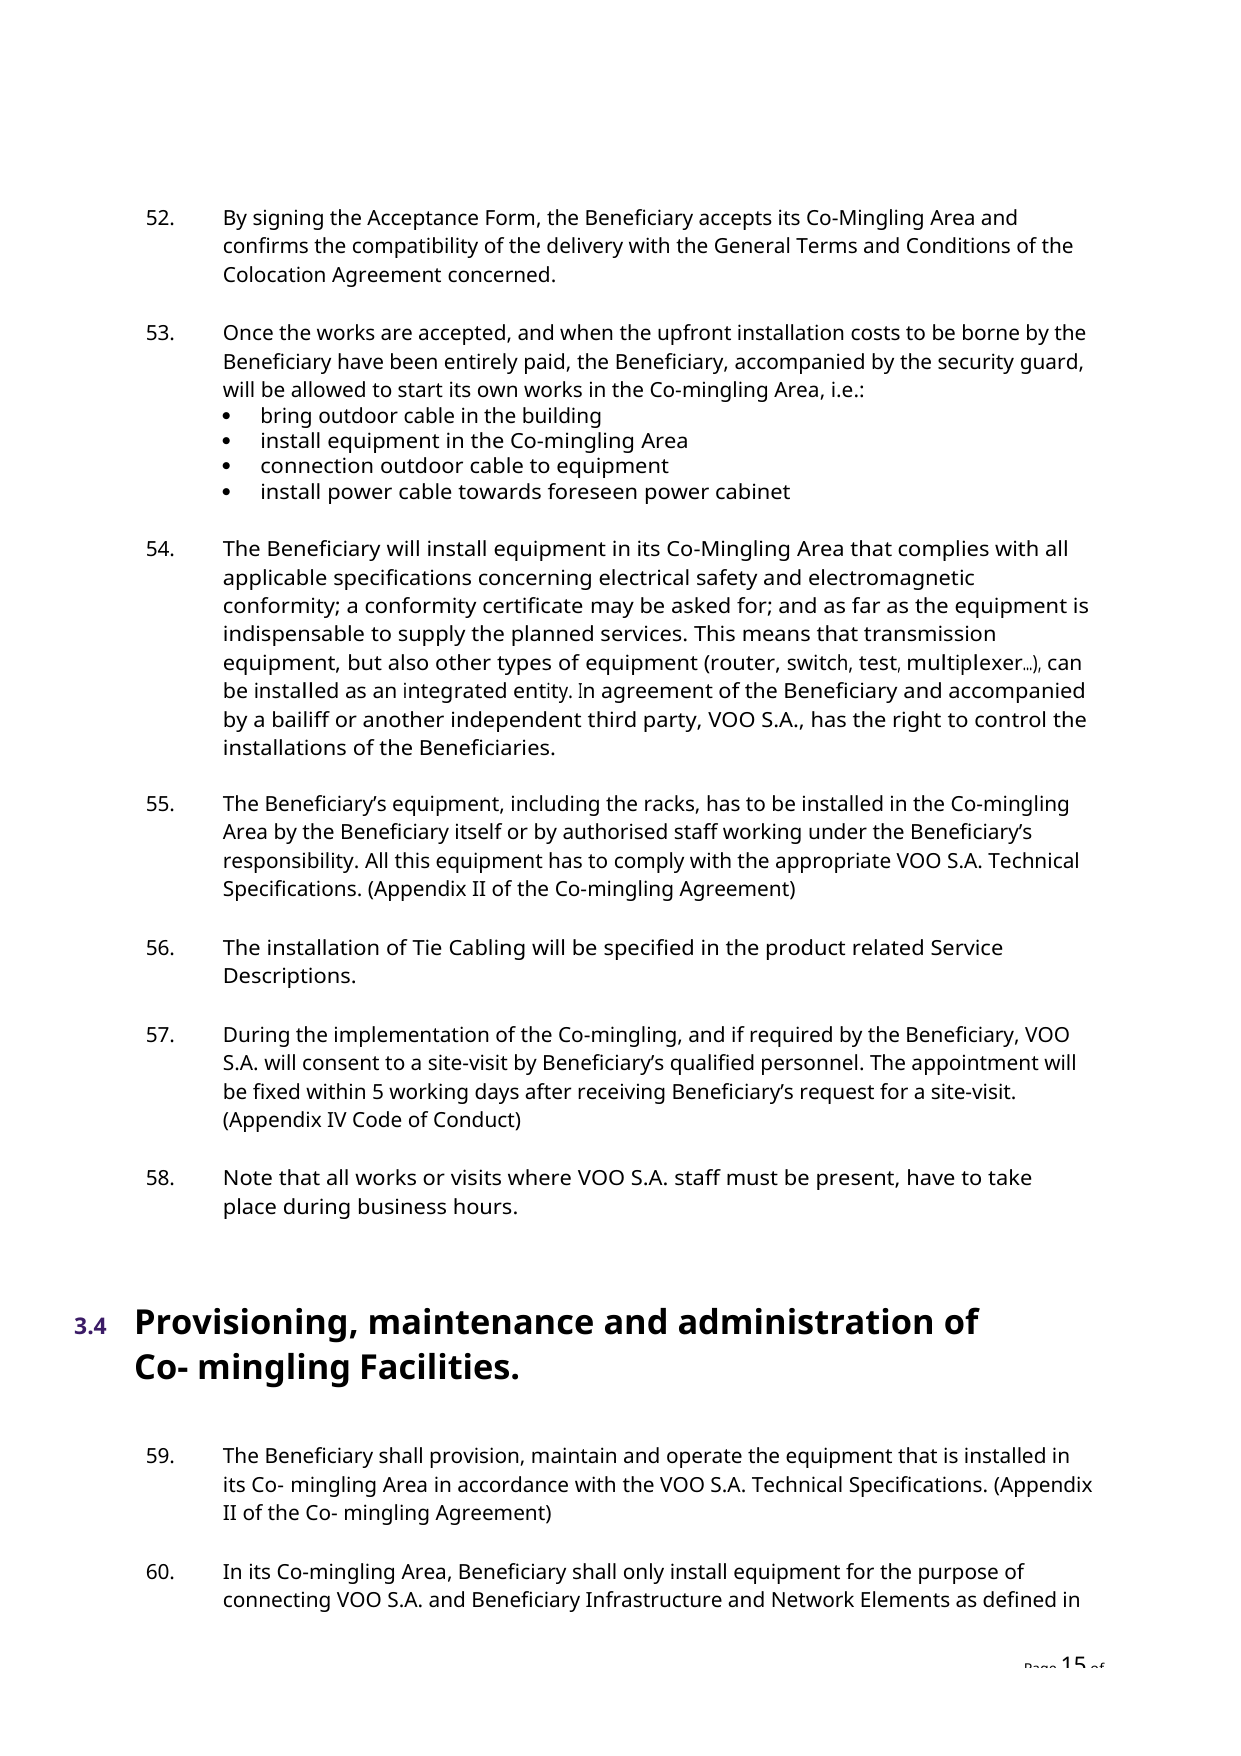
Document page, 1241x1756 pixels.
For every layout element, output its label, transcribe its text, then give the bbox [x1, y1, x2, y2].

list During the implementation of the Co-mingling, and if required by the Beneficiary, VOO S.A. will consent to a site-visit by Beneficiary’s qualified personnel. The appointment will be fixed within 5 working days after receiving Beneficiary’s request for a site-visit. (Appendix IV Code of Conduct) [146, 1020, 1097, 1134]
list The Beneficiary’s equipment, including the racks, has to be installed in the Co-mingling Area by the Beneficiary itself or by authorised staff working under the Beneficiary’s responsibility. All this equipment has to comply with the appropriate VOO S.A. Technical Specifications. (Appendix II of the Co-mingling Agreement) [146, 789, 1105, 903]
list connection outdoor cable to equipment [223, 454, 1117, 479]
list Note that all works or visits where VOO S.A. staff must be present, have to take place during business hours. [146, 1163, 1072, 1220]
list install power cable towards foreseen power cabinet [223, 479, 1117, 504]
list The Beneficiary will install equipment in its Co-Mingling Area that complies with all applicable specifications concerning electrical safety and electromagnetic conformity; a conformity certificate may be asked for; and as far as the equipment is indispensable to supply the planned services. This means that transmission equipment, but also other types of equipment (router, switch, test, multiplexer…), can be installed as an integrated entity. In agreement of the Beneficiary and accompanied by a bailiff or another independent third party, VOO S.A., has the right to control the installations of the Beneficiaries. [146, 534, 1097, 762]
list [146, 1557, 1082, 1614]
list The installation of Tie Cabling will be specified in the product related Service Descriptions. [146, 933, 1117, 989]
subtitle Provisioning, maintenance and administration of Co- mingling Facilities. [74, 1298, 1016, 1390]
list bring outdoor cable in the building [223, 404, 1117, 429]
list The Beneficiary shall provision, maintain and operate the equipment that is installed in its Co- mingling Area in accordance with the VOO S.A. Technical Specifications. (Appendix II of the Co- mingling Agreement) [146, 1442, 1096, 1527]
list install equipment in the Co-mingling Area [223, 429, 1117, 454]
list By signing the Acceptance Form, the Beneficiary accepts its Co-Mingling Area and confirms the compatibility of the delivery with the General Terms and Conditions of the Colocation Agreement concerned. [146, 203, 1096, 288]
list Once the works are accepted, and when the upfront installation costs to be borne by the Beneficiary have been entirely paid, the Beneficiary, accompanied by the security guard, will be allowed to start its own works in the Co-mingling Area, i.e.: [146, 318, 1092, 404]
